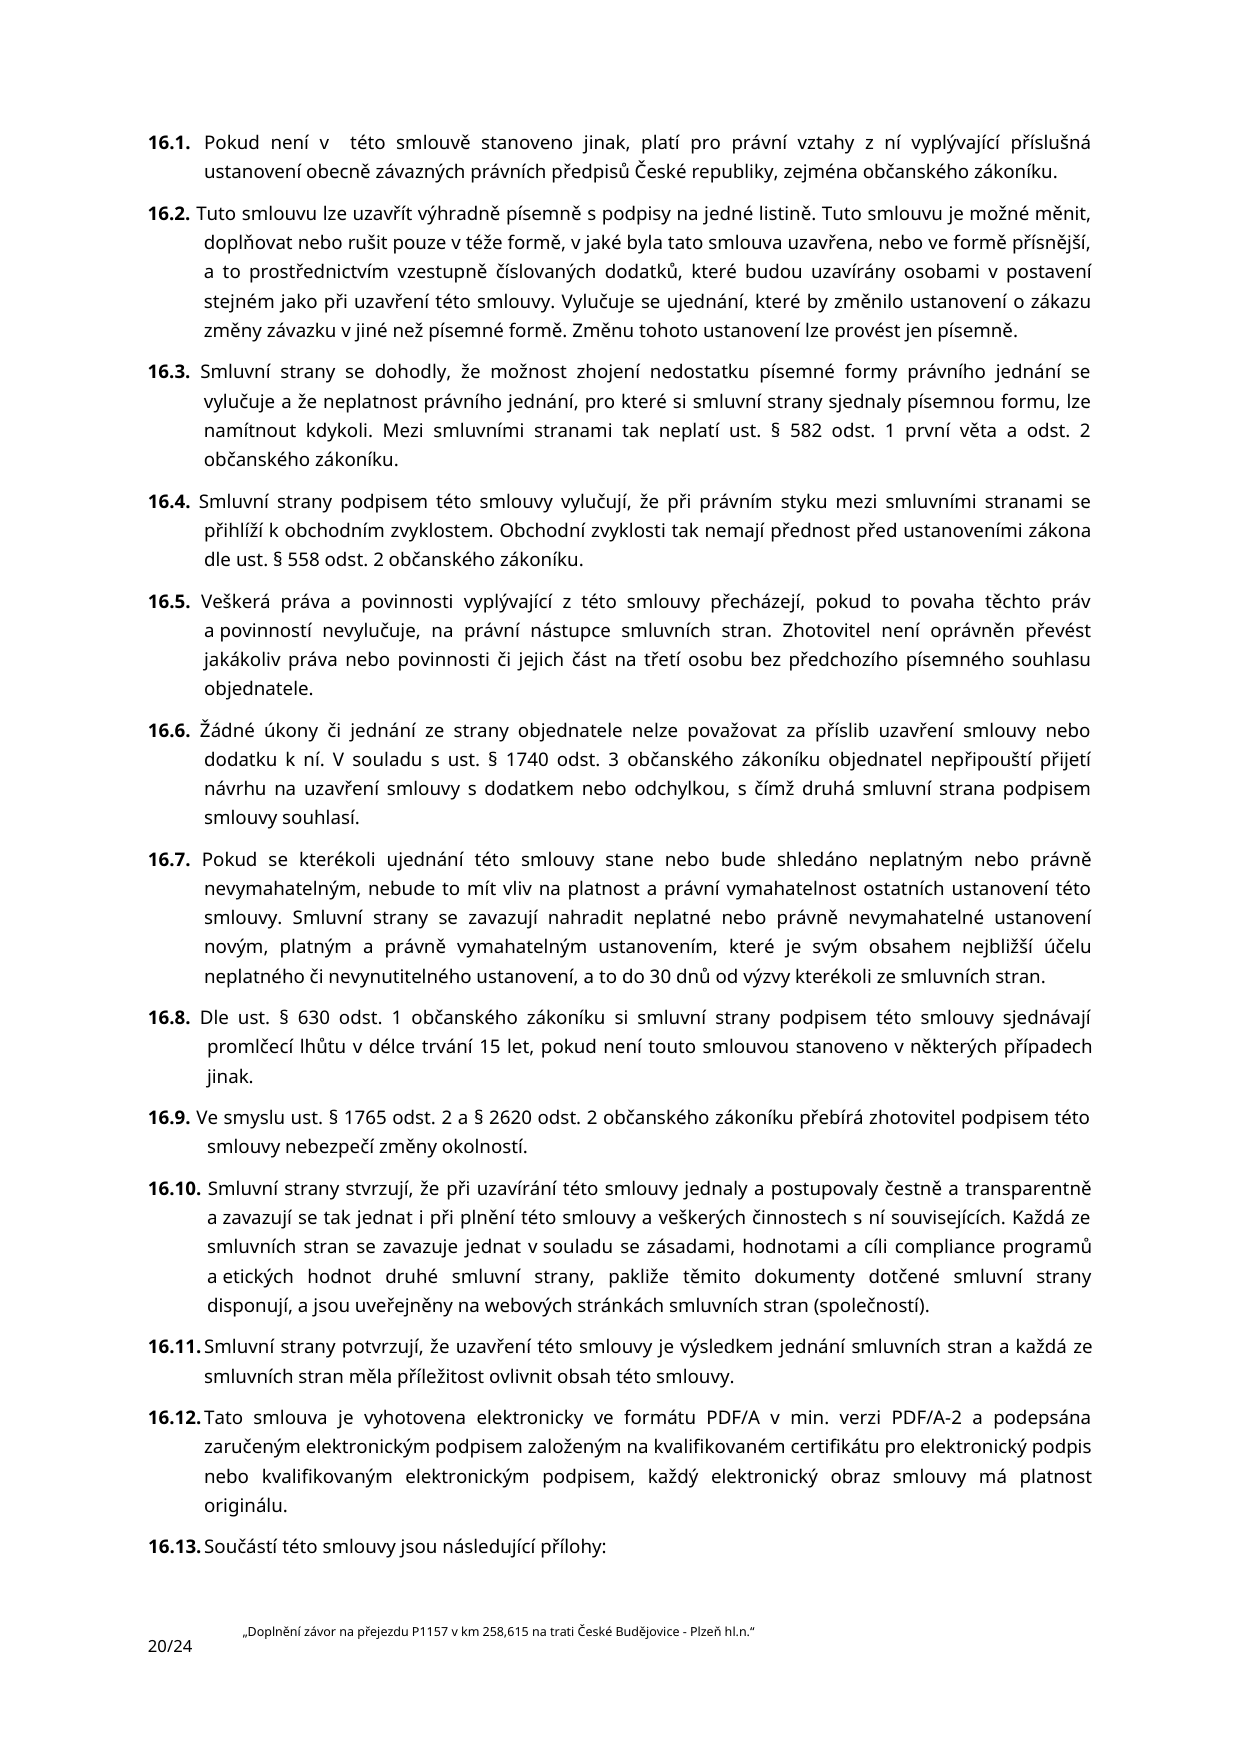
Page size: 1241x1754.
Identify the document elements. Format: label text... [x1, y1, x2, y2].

text 16.6. Žádné úkony či jednání ze strany objednatele nelze považovat za příslib uzavření smlouvy nebo dodatku k ní. V souladu s ust. § 1740 odst. 3 občanského zákoníku objednatel nepřipouští přijetí návrhu na uzavření smlouvy s dodatkem nebo odchylkou, s čímž druhá smluvní strana podpisem smlouvy souhlasí. [148, 714, 1092, 831]
text 16.3. Smluvní strany se dohodly, že možnost zhojení nedostatku písemné formy právního jednání se vylučuje a že neplatnost právního jednání, pro které si smluvní strany sjednaly písemnou formu, lze namítnout kdykoli. Mezi smluvními stranami tak neplatí ust. § 582 odst. 1 první věta a odst. 2 občanského zákoníku. [147, 356, 1092, 472]
text 16.9. Ve smyslu ust. § 1765 odst. 2 a § 2620 odst. 2 občanského zákoníku přebírá zhotovitel podpisem této smlouvy nebezpečí změny okolností. [148, 1101, 1092, 1160]
text 16.7. Pokud se kterékoli ujednání této smlouvy stane nebo bude shledáno neplatným nebo právně nevymahatelným, nebude to mít vliv na platnost a právní vymahatelnost ostatních ustanovení této smlouvy. Smluvní strany se zavazují nahradit neplatné nebo právně nevymahatelné ustanovení novým, platným a právně vymahatelným ustanovením, které je svým obsahem nejbližší účelu neplatného či nevynutitelného ustanovení, a to do 30 dnů od výzvy kterékoli ze smluvních stran. [148, 843, 1092, 989]
text 16.5. Veškerá práva a povinnosti vyplývající z této smlouvy přecházejí, pokud to povaha těchto práv a povinností nevylučuje, na právní nástupce smluvních stran. Zhotovitel není oprávněn převést jakákoliv práva nebo povinnosti či jejich část na třetí osobu bez předchozího písemného souhlasu objednatele. [148, 585, 1092, 701]
text 16.4. Smluvní strany podpisem této smlouvy vylučují, že při právním styku mezi smluvními stranami se přihlíží k obchodním zvyklostem. Obchodní zvyklosti tak nemají přednost před ustanoveními zákona dle ust. § 558 odst. 2 občanského zákoníku. [148, 485, 1092, 572]
text 16.1. Pokud není v této smlouvě stanoveno jinak, platí pro právní vztahy z ní vyplývající příslušná ustanovení obecně závazných právních předpisů České republiky, zejména občanského zákoníku. [148, 126, 1092, 185]
text 16.8. Dle ust. § 630 odst. 1 občanského zákoníku si smluvní strany podpisem této smlouvy sjednávají promlčecí lhůtu v délce trvání 15 let, pokud není touto smlouvou stanoveno v některých případech jinak. [148, 1001, 1092, 1089]
text 16.10. Smluvní strany stvrzují, že při uzavírání této smlouvy jednaly a postupovaly čestně a transparentně a zavazují se tak jednat i při plnění této smlouvy a veškerých činnostech s ní souvisejících. Každá ze smluvních stran se zavazuje jednat v souladu se zásadami, hodnotami a cíli compliance programů a etických hodnot druhé smluvní strany, pakliže těmito dokumenty dotčené smluvní strany disponují, a jsou uveřejněny na webových stránkách smluvních stran (společností). [148, 1172, 1092, 1318]
text 16.2. Tuto smlouvu lze uzavřít výhradně písemně s podpisy na jedné listině. Tuto smlouvu je možné měnit, doplňovat nebo rušit pouze v téže formě, v jaké byla tato smlouva uzavřena, nebo ve formě přísnější, a to prostřednictvím vzestupně číslovaných dodatků, které budou uzavírány osobami v postavení stejném jako při uzavření této smlouvy. Vylučuje se ujednání, které by změnilo ustanovení o zákazu změny závazku v jiné než písemné formě. Změnu tohoto ustanovení lze provést jen písemně. [147, 197, 1092, 343]
text 16.12. Tato smlouva je vyhotovena elektronicky ve formátu PDF/A v min. verzi PDF/A-2 a podepsána zaručeným elektronickým podpisem založeným na kvalifikovaném certifikátu pro elektronický podpis nebo kvalifikovaným elektronickým podpisem, každý elektronický obraz smlouvy má platnost originálu. [148, 1401, 1092, 1518]
text 16.11. Smluvní strany potvrzují, že uzavření této smlouvy je výsledkem jednání smluvních stran a každá ze smluvních stran měla příležitost ovlivnit obsah této smlouvy. [148, 1331, 1092, 1389]
text 16.13. Součástí této smlouvy jsou následující přílohy: [148, 1531, 1092, 1560]
